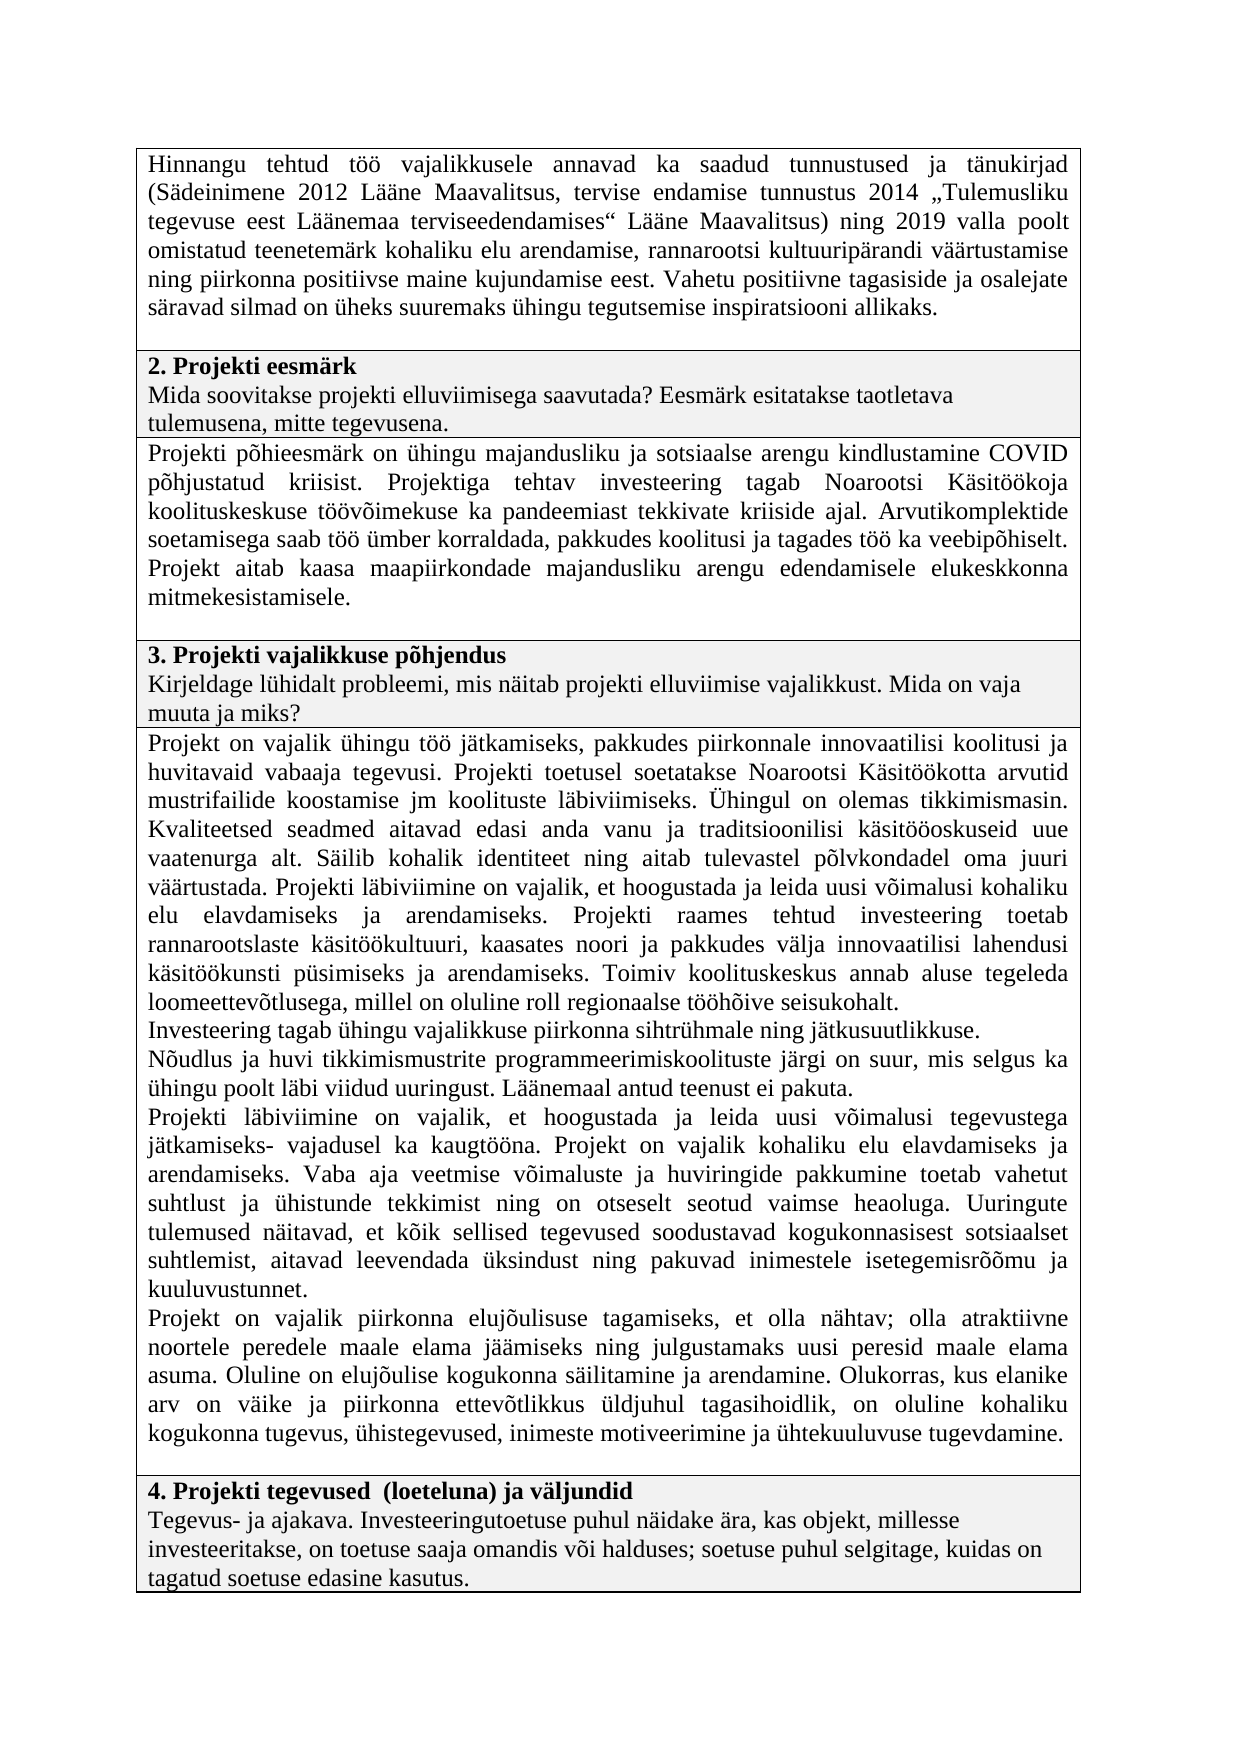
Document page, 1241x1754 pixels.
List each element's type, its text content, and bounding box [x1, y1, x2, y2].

table_cell 4. Projekti tegevused (loeteluna) ja väljundid Tegevus- ja ajakava. Investeeringutoetuse puhul näidake ära, kas objekt, millesse investeeritakse, on toetuse saaja omandis või halduses; soetuse puhul selgitage, kuidas on tagatud soetuse edasine kasutus. [137, 1476, 1080, 1591]
table_cell 2. Projekti eesmärk Mida soovitakse projekti elluviimisega saavutada? Eesmärk esitatakse taotletava tulemusena, mitte tegevusena. [137, 351, 1080, 437]
table_cell 3. Projekti vajalikkuse põhjendus Kirjeldage lühidalt probleemi, mis näitab projekti elluviimise vajalikkust. Mida on vaja muuta ja miks? [137, 641, 1080, 727]
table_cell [137, 149, 1080, 350]
table_cell Projekt on vajalik ühingu töö jätkamiseks, pakkudes piirkonnale innovaatilisi koolitusi ja huvitavaid vabaaja tegevusi. Projekti toetusel soetatakse Noarootsi Käsitöökotta arvutid mustrifailide koostamise jm koolituste läbiviimiseks. Ühingul on olemas tikkimismasin. Kvaliteetsed seadmed aitavad edasi anda vanu ja traditsioonilisi käsitööoskuseid uue vaatenurga alt. Säilib kohalik identiteet ning aitab tulevastel põlvkondadel oma juuri väärtustada. Projekti läbiviimine on vajalik, et hoogustada ja leida uusi võimalusi kohaliku elu elavdamiseks ja arendamiseks. Projekti raames tehtud investeering toetab rannarootslaste käsitöökultuuri, kaasates noori ja pakkudes välja innovaatilisi lahendusi käsitöökunsti püsimiseks ja arendamiseks. Toimiv koolituskeskus annab aluse tegeleda loomeettevõtlusega, millel on oluline roll regionaalse tööhõive seisukohalt. Investeering tagab ühingu vajalikkuse piirkonna sihtrühmale ning jätkusuutlikkuse. Nõudlus ja huvi tikkimismustrite programmeerimiskoolituste järgi on suur, mis selgus ka ühingu poolt läbi viidud uuringust. Läänemaal antud teenust ei pakuta. Projekti läbiviimine on vajalik, et hoogustada ja leida uusi võimalusi tegevustega jätkamiseks- vajadusel ka kaugtööna. Projekt on vajalik kohaliku elu elavdamiseks ja arendamiseks. Vaba aja veetmise võimaluste ja huviringide pakkumine toetab vahetut suhtlust ja ühistunde tekkimist ning on otseselt seotud vaimse heaoluga. Uuringute tulemused näitavad, et kõik sellised tegevused soodustavad kogukonnasisest sotsiaalset suhtlemist, aitavad leevendada üksindust ning pakuvad inimestele isetegemisrõõmu ja kuuluvustunnet. Projekt on vajalik piirkonna elujõulisuse tagamiseks, et olla nähtav; olla atraktiivne noortele peredele maale elama jäämiseks ning julgustamaks uusi peresid maale elama asuma. Oluline on elujõulise kogukonna säilitamine ja arendamine. Olukorras, kus elanike arv on väike ja piirkonna ettevõtlikkus üldjuhul tagasihoidlik, on oluline kohaliku kogukonna tugevus, ühistegevused, inimeste motiveerimine ja ühtekuuluvuse tugevdamine. [137, 728, 1080, 1475]
table_cell Projekti põhieesmärk on ühingu majandusliku ja sotsiaalse arengu kindlustamine COVID põhjustatud kriisist. Projektiga tehtav investeering tagab Noarootsi Käsitöökoja koolituskeskuse töövõimekuse ka pandeemiast tekkivate kriiside ajal. Arvutikomplektide soetamisega saab töö ümber korraldada, pakkudes koolitusi ja tagades töö ka veebipõhiselt. Projekt aitab kaasa maapiirkondade majandusliku arengu edendamisele elukeskkonna mitmekesistamisele. [137, 438, 1080, 639]
